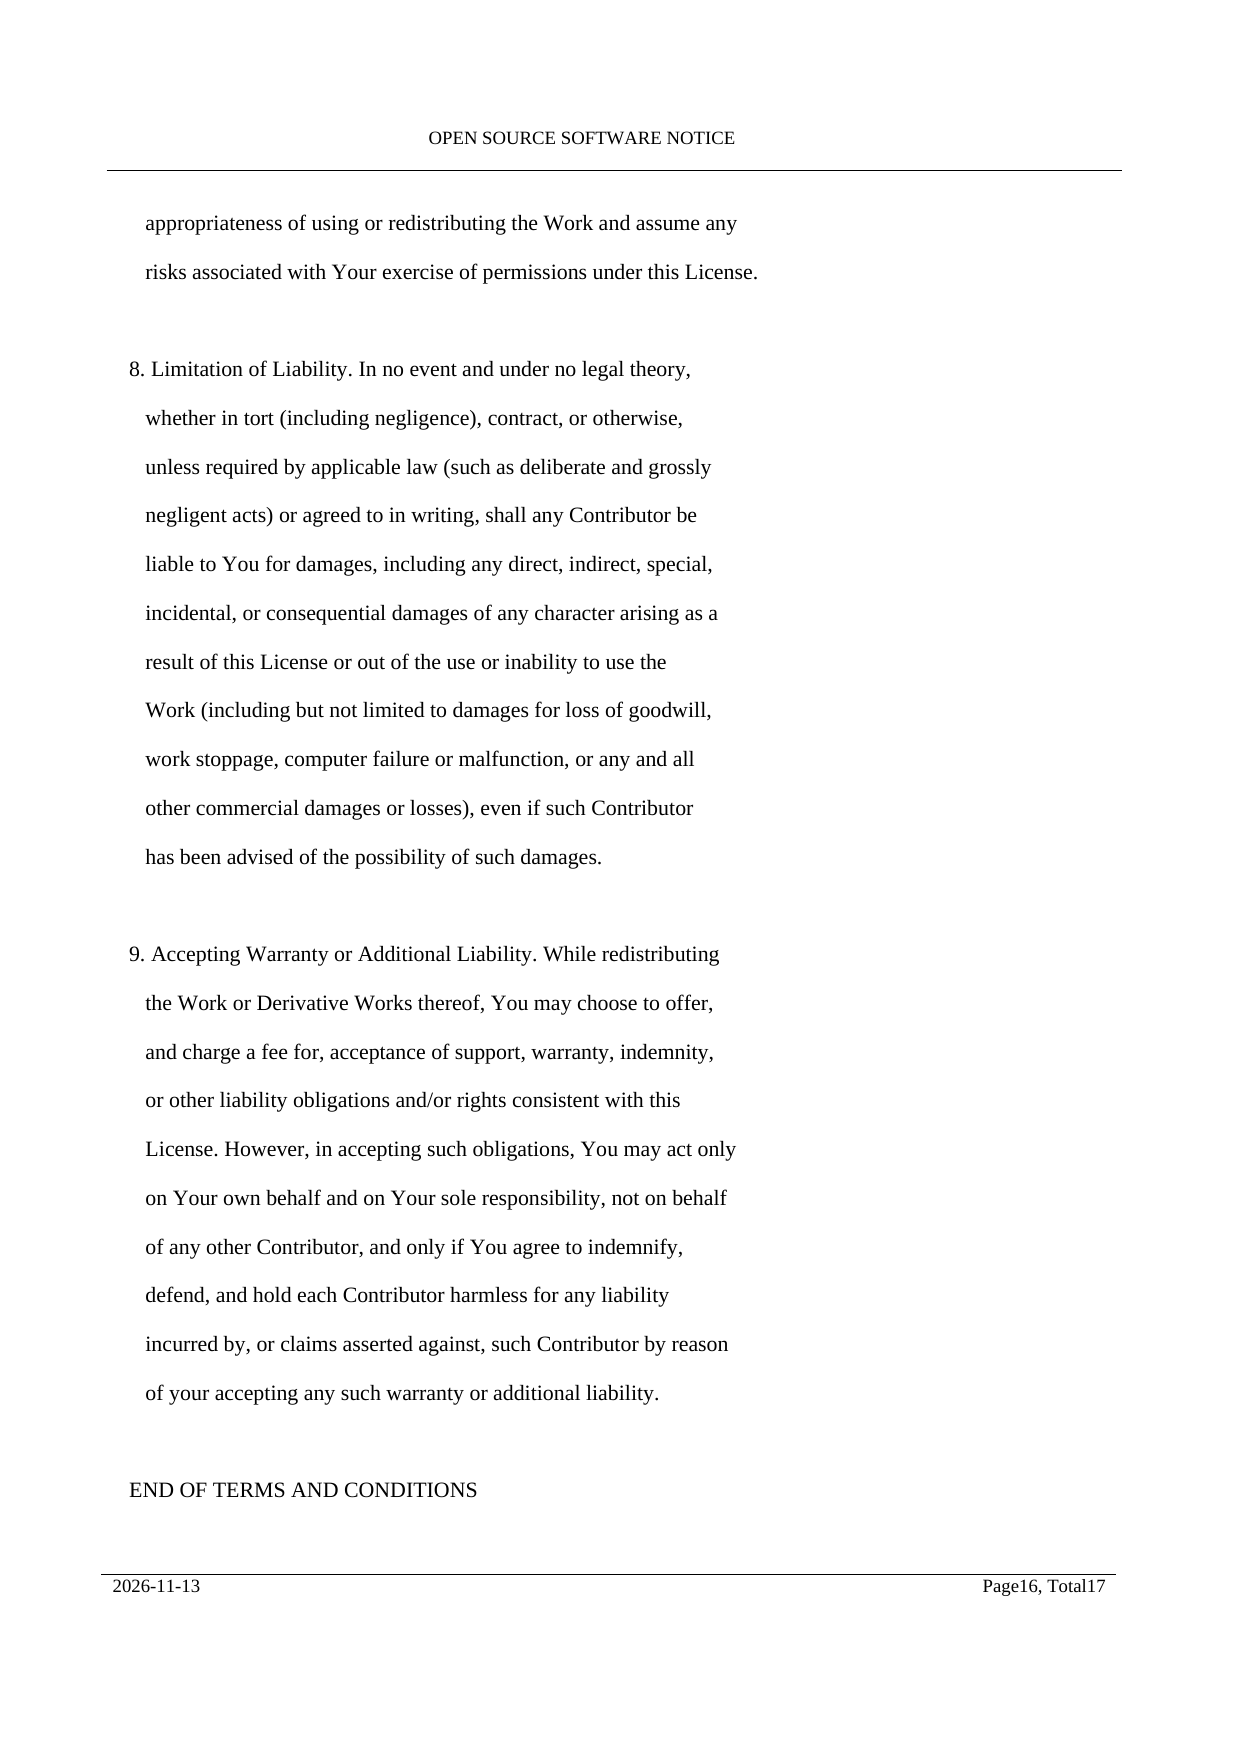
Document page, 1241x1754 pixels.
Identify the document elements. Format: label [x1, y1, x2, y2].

text [112, 206, 1128, 1506]
